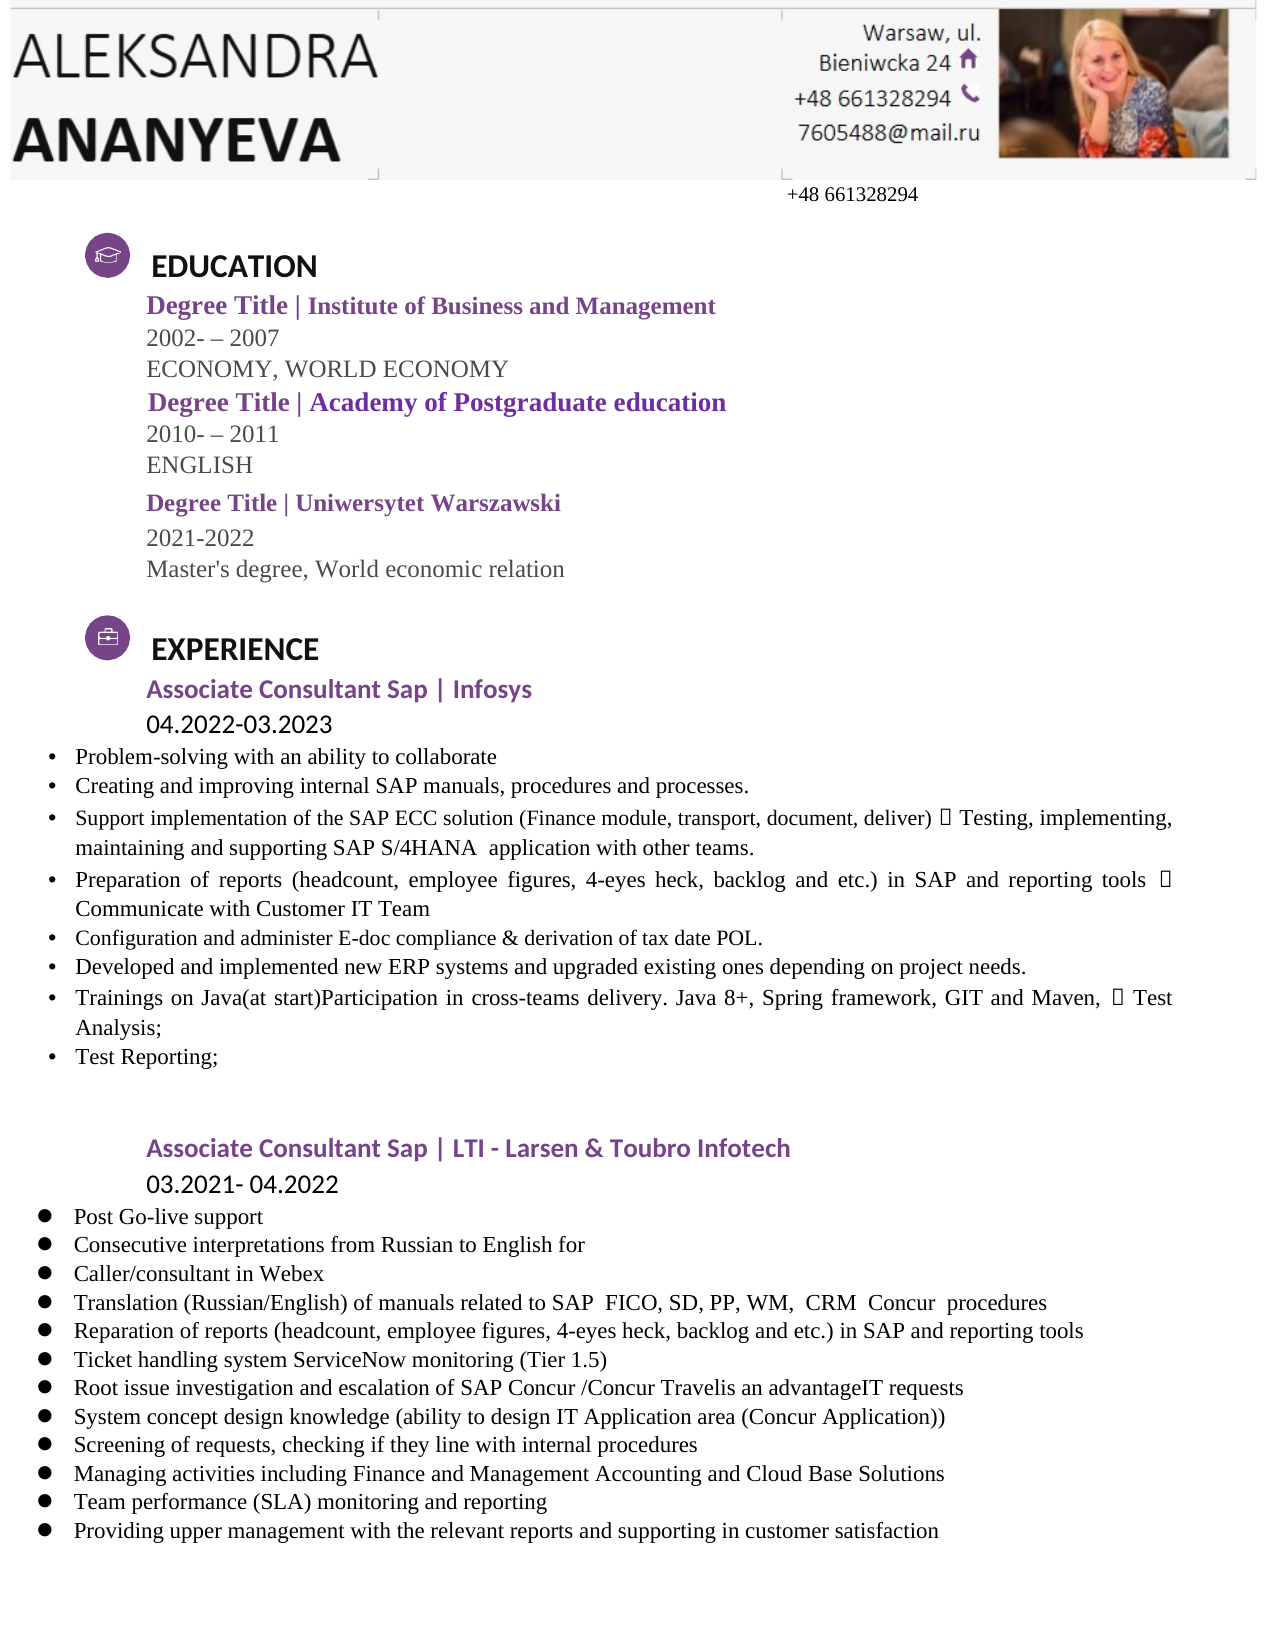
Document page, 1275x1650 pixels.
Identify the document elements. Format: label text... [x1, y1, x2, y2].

list Post Go-live support [36, 1203, 1243, 1229]
list Screening of requests, checking if they line with internal procedures [36, 1431, 1243, 1458]
picture [95, 247, 121, 263]
list Consecutive interpretations from Russian to English for [36, 1231, 1243, 1258]
subtitle EDUCATION [11, 233, 1243, 286]
picture [98, 628, 118, 645]
list Problem-solving with an ability to collaborate [48, 743, 1172, 770]
subtitle Degree Title | Institute of Business and Management [146, 289, 1243, 321]
text ECONOMY, WORLD ECONOMY [146, 354, 1243, 383]
text 2002- – 2007 [146, 323, 1243, 352]
list Preparation of reports (headcount, employee figures, 4-eyes heck, backlog and etc.) in SAP and reporting tools  Communicate with Customer IT Team [48, 862, 1172, 922]
subtitle Associate Consultant Sap | LTI - Larsen & Toubro Infotech [146, 1132, 1243, 1165]
text +48 661328294 [11, 180, 1243, 206]
subtitle EXPERIENCE [11, 615, 1243, 669]
subtitle Associate Consultant Sap | Infosys [146, 672, 1243, 705]
text 04.2022-03.2023 [146, 708, 1243, 741]
text 2021-2022 [146, 523, 1243, 552]
list Caller/consultant in Webex [36, 1260, 1243, 1286]
list Reparation of reports (headcount, employee figures, 4-eyes heck, backlog and etc.) in SAP and reporting tools [36, 1317, 1243, 1343]
list Creating and improving internal SAP manuals, procedures and processes. [48, 772, 1172, 798]
list Developed and implemented new ERP systems and upgraded existing ones depending on project needs. [48, 953, 1172, 979]
list Configuration and administer E-doc compliance & derivation of tax date POL. [48, 924, 1172, 950]
picture [10, 0, 1257, 180]
list Providing upper management with the relevant reports and supporting in customer satisfaction [36, 1517, 1243, 1543]
text Degree Title | Academy of Postgraduate education [148, 386, 1243, 417]
list Ticket handling system ServiceNow monitoring (Tier 1.5) [36, 1346, 1243, 1372]
list Managing activities including Finance and Management Accounting and Cloud Base Solutions [36, 1460, 1243, 1486]
text ENGLISH [146, 451, 1243, 479]
subtitle Degree Title | Uniwersytet Warszawski [146, 488, 1243, 517]
list Translation (Russian/English) of manuals related to SAP FICO, SD, PP, WM, CRM Concur procedures [36, 1288, 1243, 1315]
list System concept design knowledge (ability to design IT Application area (Concur Application)) [36, 1403, 1243, 1429]
list Support implementation of the SAP ECC solution (Finance module, transport, document, deliver)  Testing, implementing, maintaining and supporting SAP S/4HANA application with other teams. [48, 801, 1172, 860]
list Trainings on Java(at start)Participation in cross-teams delivery. Java 8+, Spring framework, GIT and Maven,  Test Analysis; [48, 981, 1172, 1041]
text Master's degree, World economic relation [146, 554, 1243, 583]
list Test Reporting; [48, 1043, 1172, 1069]
list Root issue investigation and escalation of SAP Concur /Concur Travelis an advantageIT requests [36, 1374, 1243, 1401]
list Team performance (SLA) monitoring and reporting [36, 1488, 1243, 1515]
text 03.2021- 04.2022 [146, 1167, 1243, 1200]
text 2010- – 2011 [146, 419, 1243, 448]
